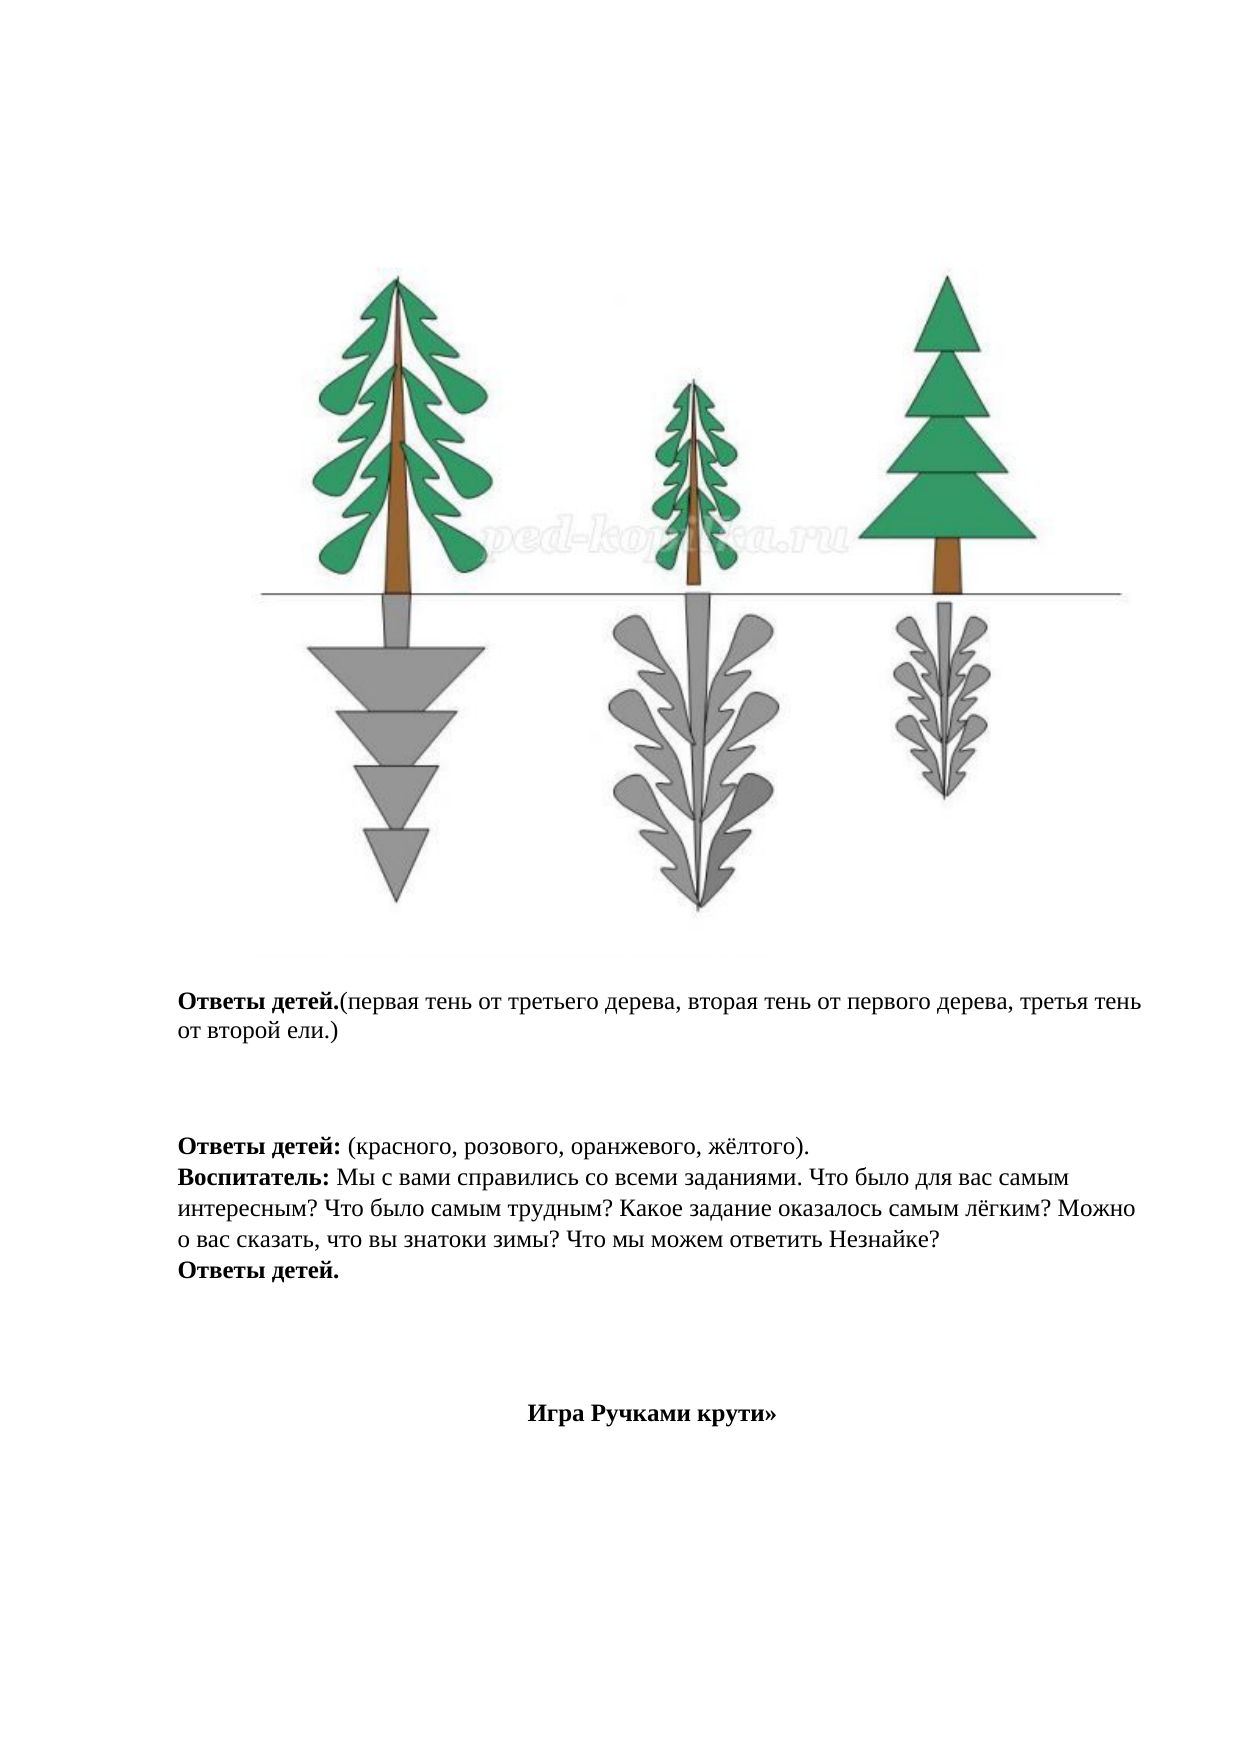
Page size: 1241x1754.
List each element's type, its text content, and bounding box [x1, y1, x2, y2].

text Игра Ручками крути» [177, 1398, 1152, 1427]
picture [177, 118, 1152, 958]
text Ответы детей: (красного, розового, оранжевого, жёлтого). Воспитатель: Мы с вами справились со всеми заданиями. Что было для вас самым интересным? Что было самым трудным? Какое задание оказалось самым лёгким? Можно о вас сказать, что вы знатоки зимы? Что мы можем ответить Незнайке? Ответы детей. [177, 1100, 1152, 1284]
text Ответы детей.(первая тень от третьего дерева, вторая тень от первого дерева, третья тень от второй ели.) [177, 958, 1152, 1071]
